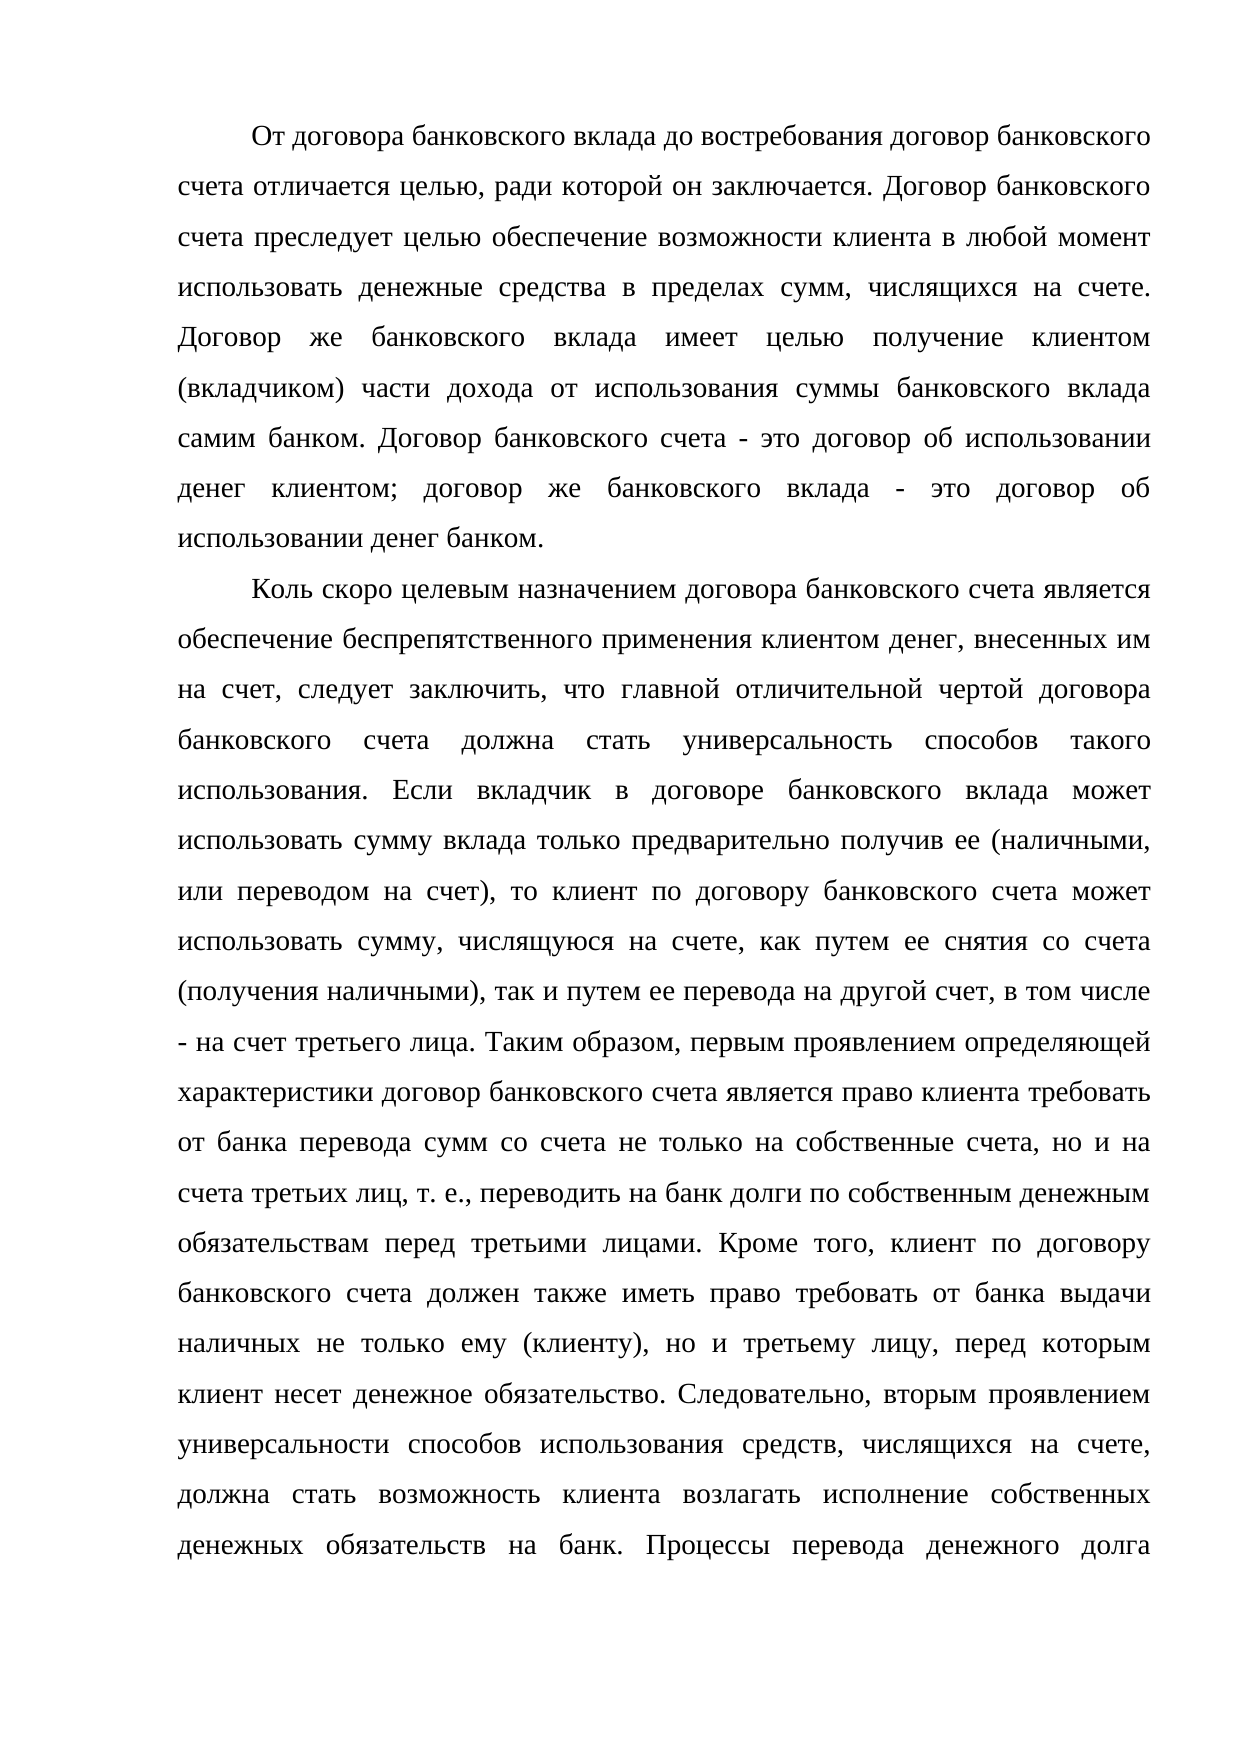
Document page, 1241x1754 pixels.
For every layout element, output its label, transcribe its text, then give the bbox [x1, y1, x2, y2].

text От договора банковского вклада до востребования договор банковского счета отличается целью, ради которой он заключается. Договор банковского счета преследует целью обеспечение возможности клиента в любой момент использовать денежные средства в пределах сумм, числящихся на счете. Договор же банковского вклада имеет целью получение клиентом (вкладчиком) части дохода от использования суммы банковского вклада самим банком. Договор банковского счета - это договор об использовании денег клиентом; договор же банковского вклада - это договор об использовании денег банком. [177, 118, 1152, 554]
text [177, 571, 1152, 1560]
